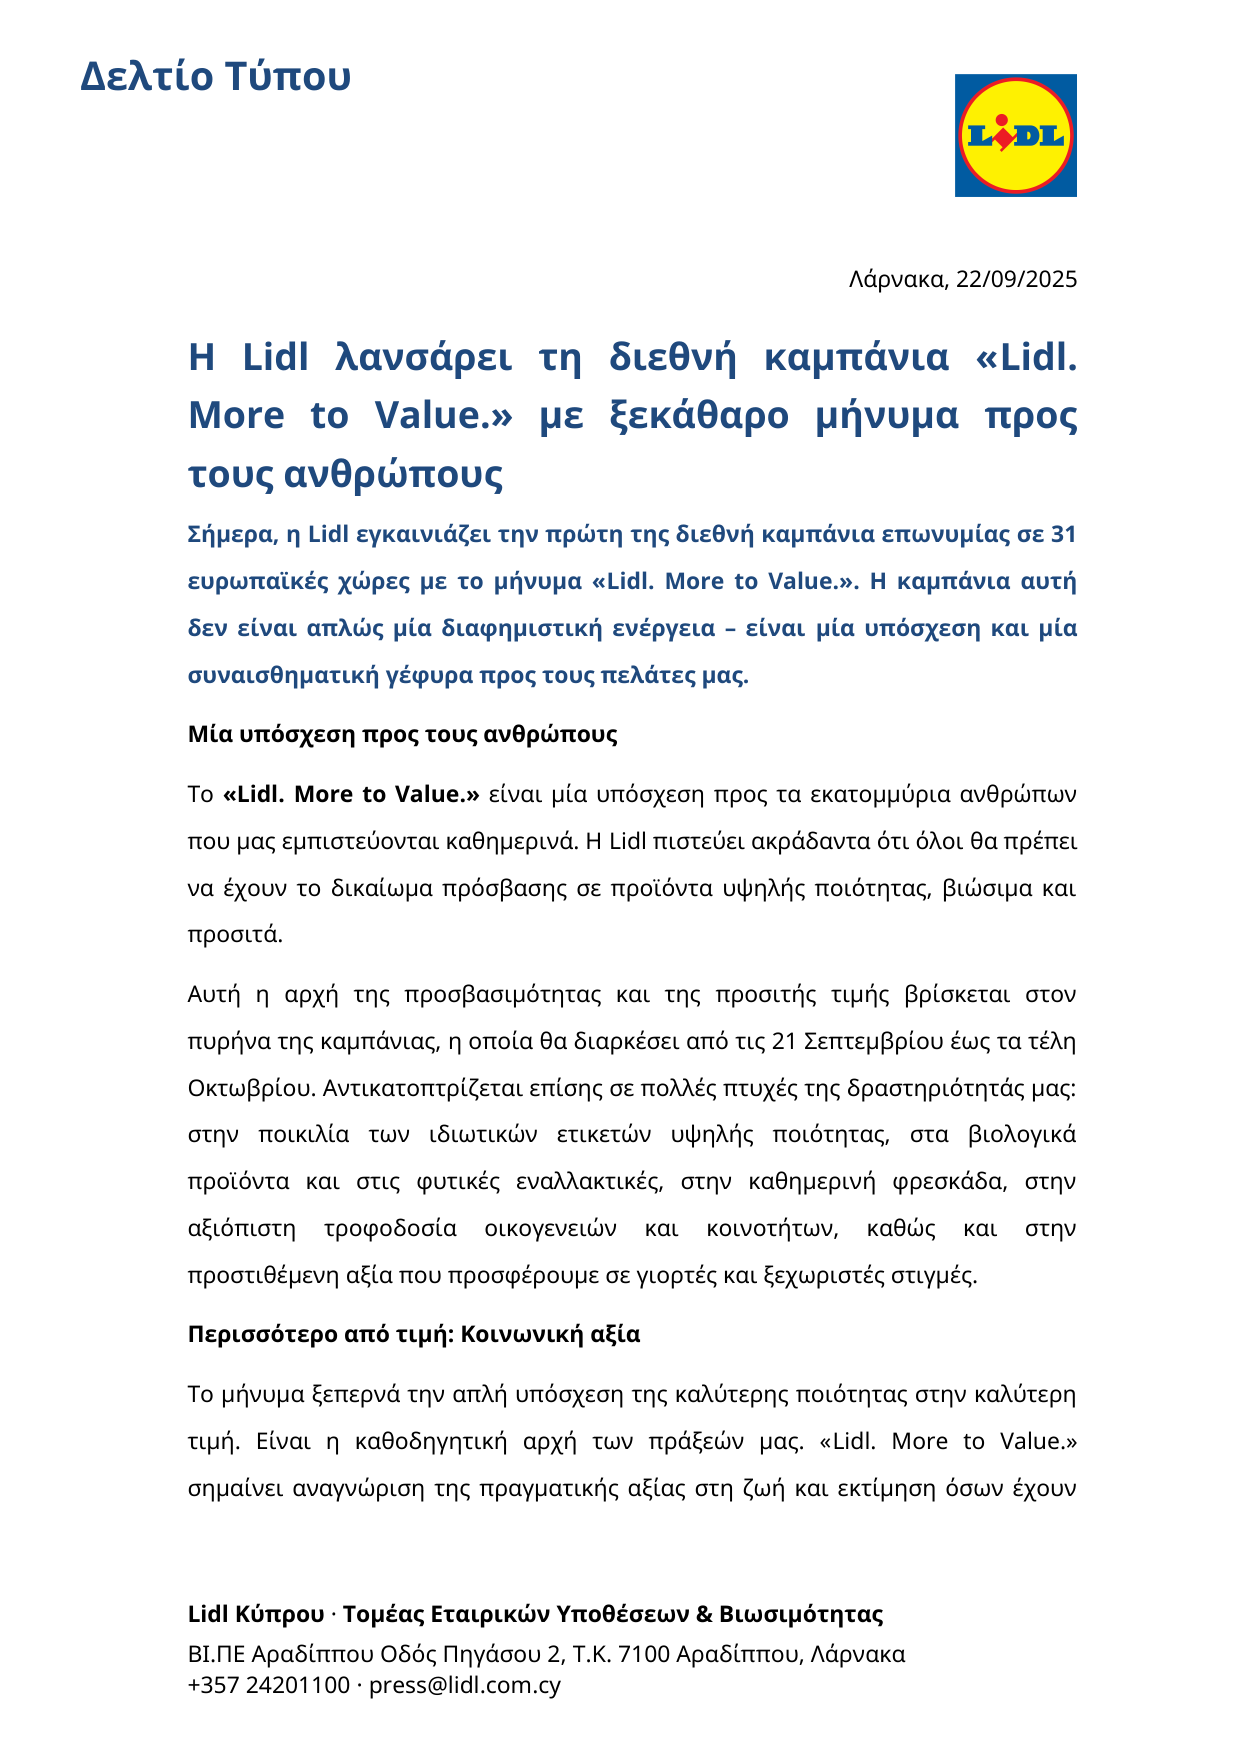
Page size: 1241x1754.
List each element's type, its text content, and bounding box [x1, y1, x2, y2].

text Το «Lidl. More to Value.» είναι μία υπόσχεση προς τα εκατομμύρια ανθρώπων που μας εμπιστεύονται καθημερινά. Η Lidl πιστεύει ακράδαντα ότι όλοι θα πρέπει να έχουν το δικαίωμα πρόσβασης σε προϊόντα υψηλής ποιότητας, βιώσιμα και προσιτά. [187, 778, 1078, 949]
text Λάρνακα, 22/09/2025 [187, 263, 1078, 294]
text Αυτή η αρχή της προσβασιμότητας και της προσιτής τιμής βρίσκεται στον πυρήνα της καμπάνιας, η οποία θα διαρκέσει από τις 21 Σεπτεμβρίου έως τα τέλη Οκτωβρίου. Αντικατοπτρίζεται επίσης σε πολλές πτυχές της δραστηριότητάς μας: στην ποικιλία των ιδιωτικών ετικετών υψηλής ποιότητας, στα βιολογικά προϊόντα και στις φυτικές εναλλακτικές, στην καθημερινή φρεσκάδα, στην αξιόπιστη τροφοδοσία οικογενειών και κοινοτήτων, καθώς και στην προστιθέμενη αξία που προσφέρουμε σε γιορτές και ξεχωριστές στιγμές. [187, 978, 1078, 1290]
picture [954, 73, 1078, 198]
text Η Lidl λανσάρει τη διεθνή καμπάνια «Lidl. More to Value.» με ξεκάθαρο μήνυμα προς τους ανθρώπους [187, 330, 1078, 498]
text Περισσότερο από τιμή: Κοινωνική αξία [187, 1318, 1078, 1349]
text Μία υπόσχεση προς τους ανθρώπους [187, 718, 1078, 749]
text Σήμερα, η Lidl εγκαινιάζει την πρώτη της διεθνή καμπάνια επωνυμίας σε 31 ευρωπαϊκές χώρες με το μήνυμα «Lidl. More to Value.». Η καμπάνια αυτή δεν είναι απλώς μία διαφημιστική ενέργεια – είναι μία υπόσχεση και μία συναισθηματική γέφυρα προς τους πελάτες μας. [187, 518, 1078, 690]
